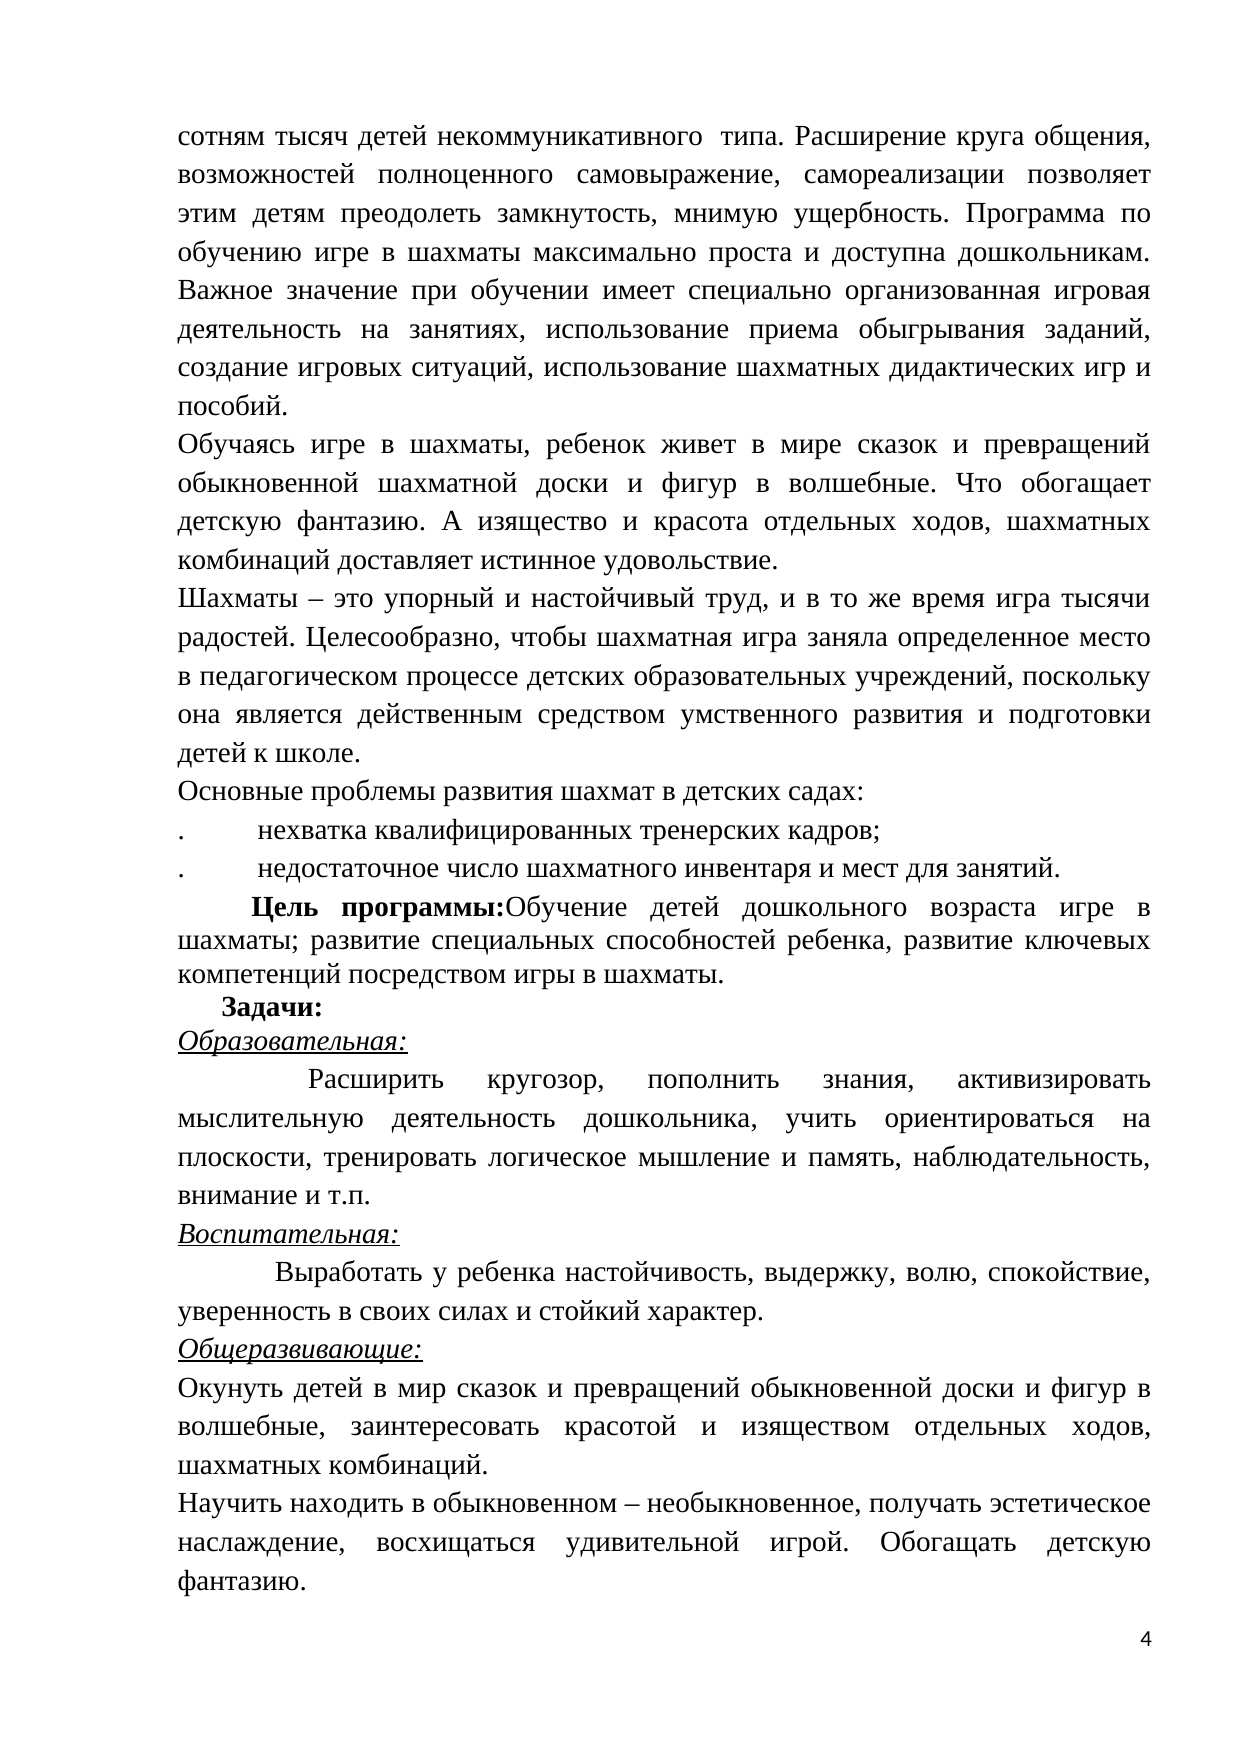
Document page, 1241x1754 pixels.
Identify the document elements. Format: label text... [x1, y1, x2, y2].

text . нехватка квалифицированных тренерских кадров; [177, 812, 1152, 845]
text . недостаточное число шахматного инвентаря и мест для занятий. [177, 850, 1152, 884]
text Воспитательная: [177, 1216, 1152, 1249]
text Окунуть детей в мир сказок и превращений обыкновенной доски и фигур в волшебные, заинтересовать красотой и изяществом отдельных ходов, шахматных комбинаций. [177, 1370, 1152, 1481]
text Выработать у ребенка настойчивость, выдержку, волю, спокойствие, уверенность в своих силах и стойкий характер. [177, 1254, 1152, 1326]
text Шахматы – это упорный и настойчивый труд, и в то же время игра тысячи радостей. Целесообразно, чтобы шахматная игра заняла определенное место в педагогическом процессе детских образовательных учреждений, поскольку она является действенным средством умственного развития и подготовки детей к школе. [177, 581, 1152, 768]
text Основные проблемы развития шахмат в детских садах: [177, 773, 1152, 807]
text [177, 118, 1152, 421]
text Расширить кругозор, пополнить знания, активизировать мыслительную деятельность дошкольника, учить ориентироваться на плоскости, тренировать логическое мышление и память, наблюдательность, внимание и т.п. [177, 1062, 1152, 1211]
text Образовательная: [177, 1023, 1152, 1057]
text Обучаясь игре в шахматы, ребенок живет в мире сказок и превращений обыкновенной шахматной доски и фигур в волшебные. Что обогащает детскую фантазию. А изящество и красота отдельных ходов, шахматных комбинаций доставляет истинное удовольствие. [177, 426, 1152, 576]
text Задачи: [177, 989, 1152, 1023]
text Общеразвивающие: [177, 1331, 1152, 1365]
text Научить находить в обыкновенном – необыкновенное, получать эстетическое наслаждение, восхищаться удивительной игрой. Обогащать детскую фантазию. [177, 1486, 1152, 1596]
text Цель программы:Обучение детей дошкольного возраста игре в шахматы; развитие специальных способностей ребенка, развитие ключевых компетенций посредством игры в шахматы. [177, 889, 1152, 989]
